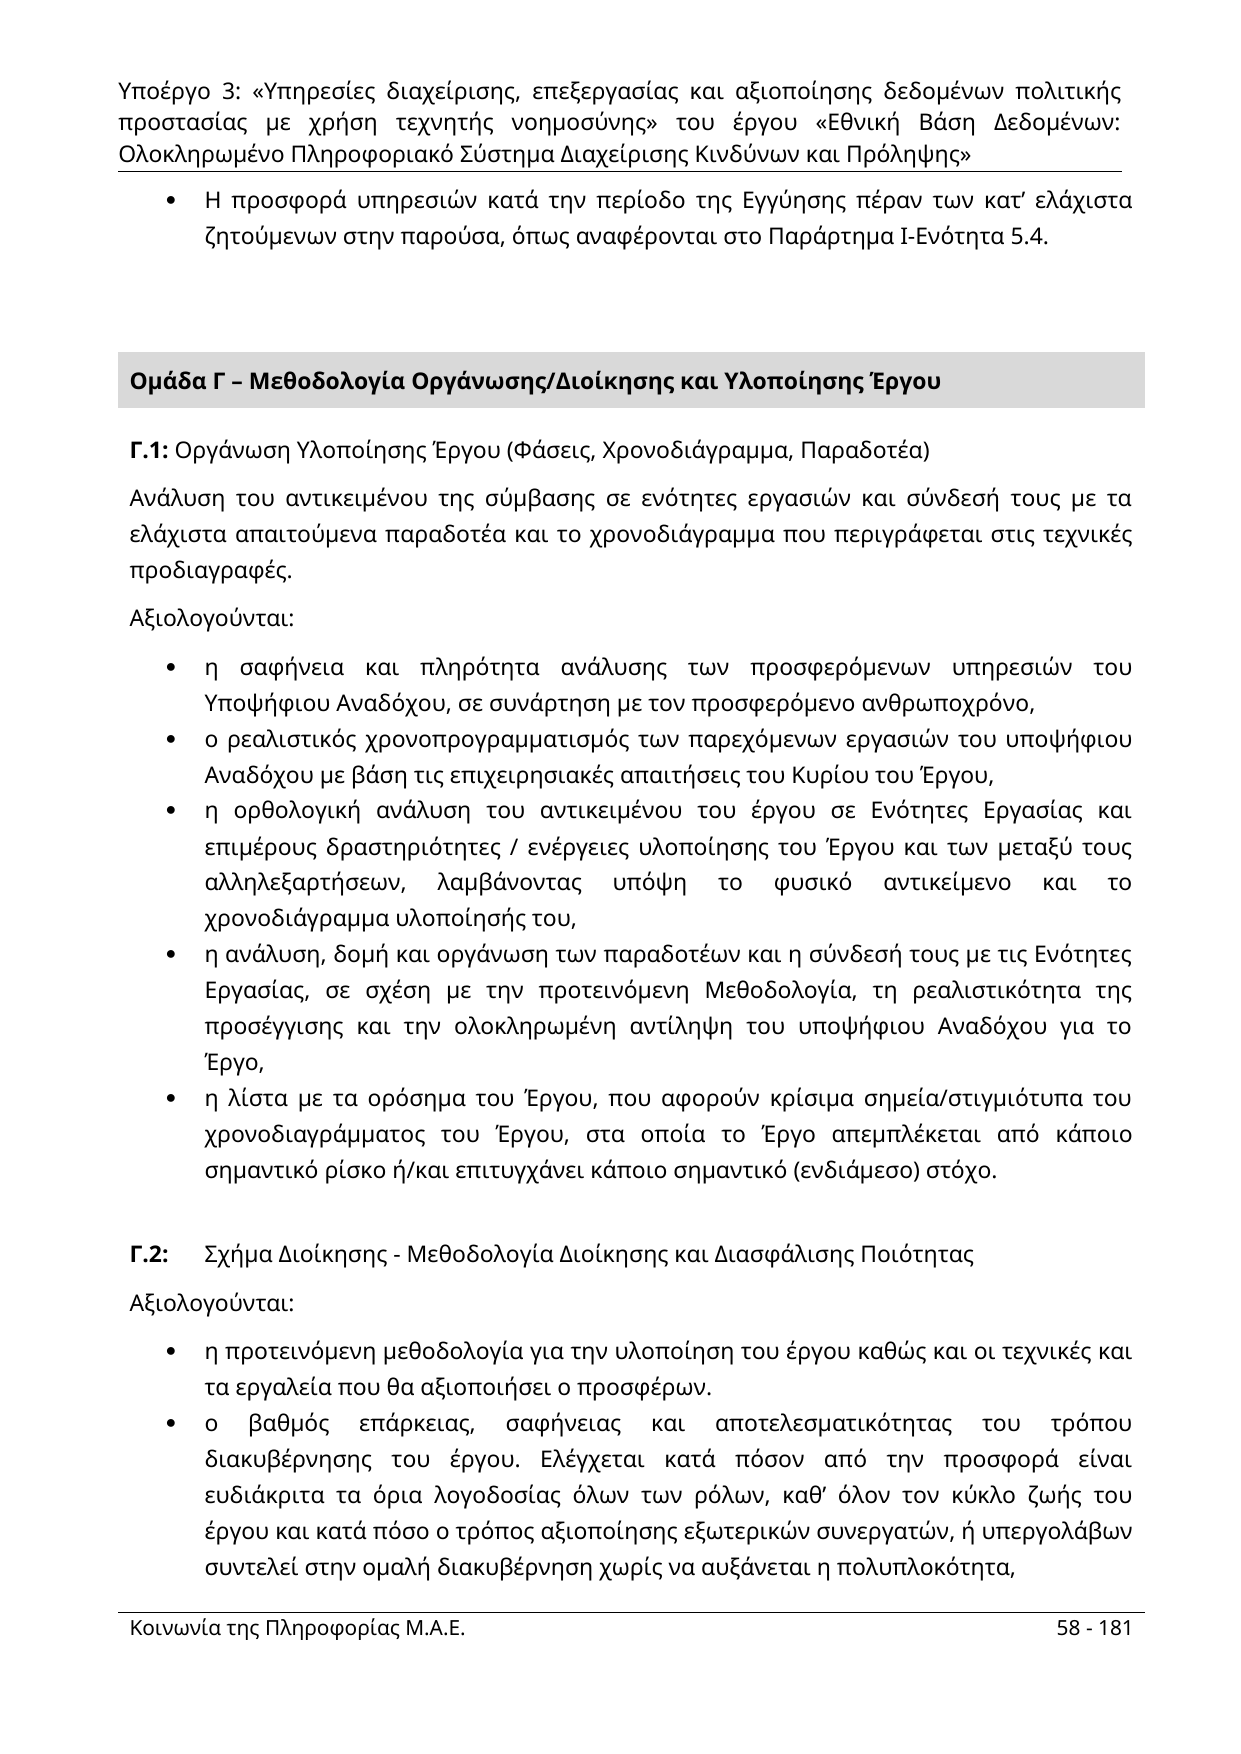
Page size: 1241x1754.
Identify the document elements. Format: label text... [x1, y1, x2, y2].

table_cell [118, 184, 1145, 352]
table_cell Ομάδα Γ – Μεθοδολογία Οργάνωσης/Διοίκησης και Υλοποίησης Έργου [118, 352, 1145, 408]
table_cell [118, 409, 1145, 1586]
